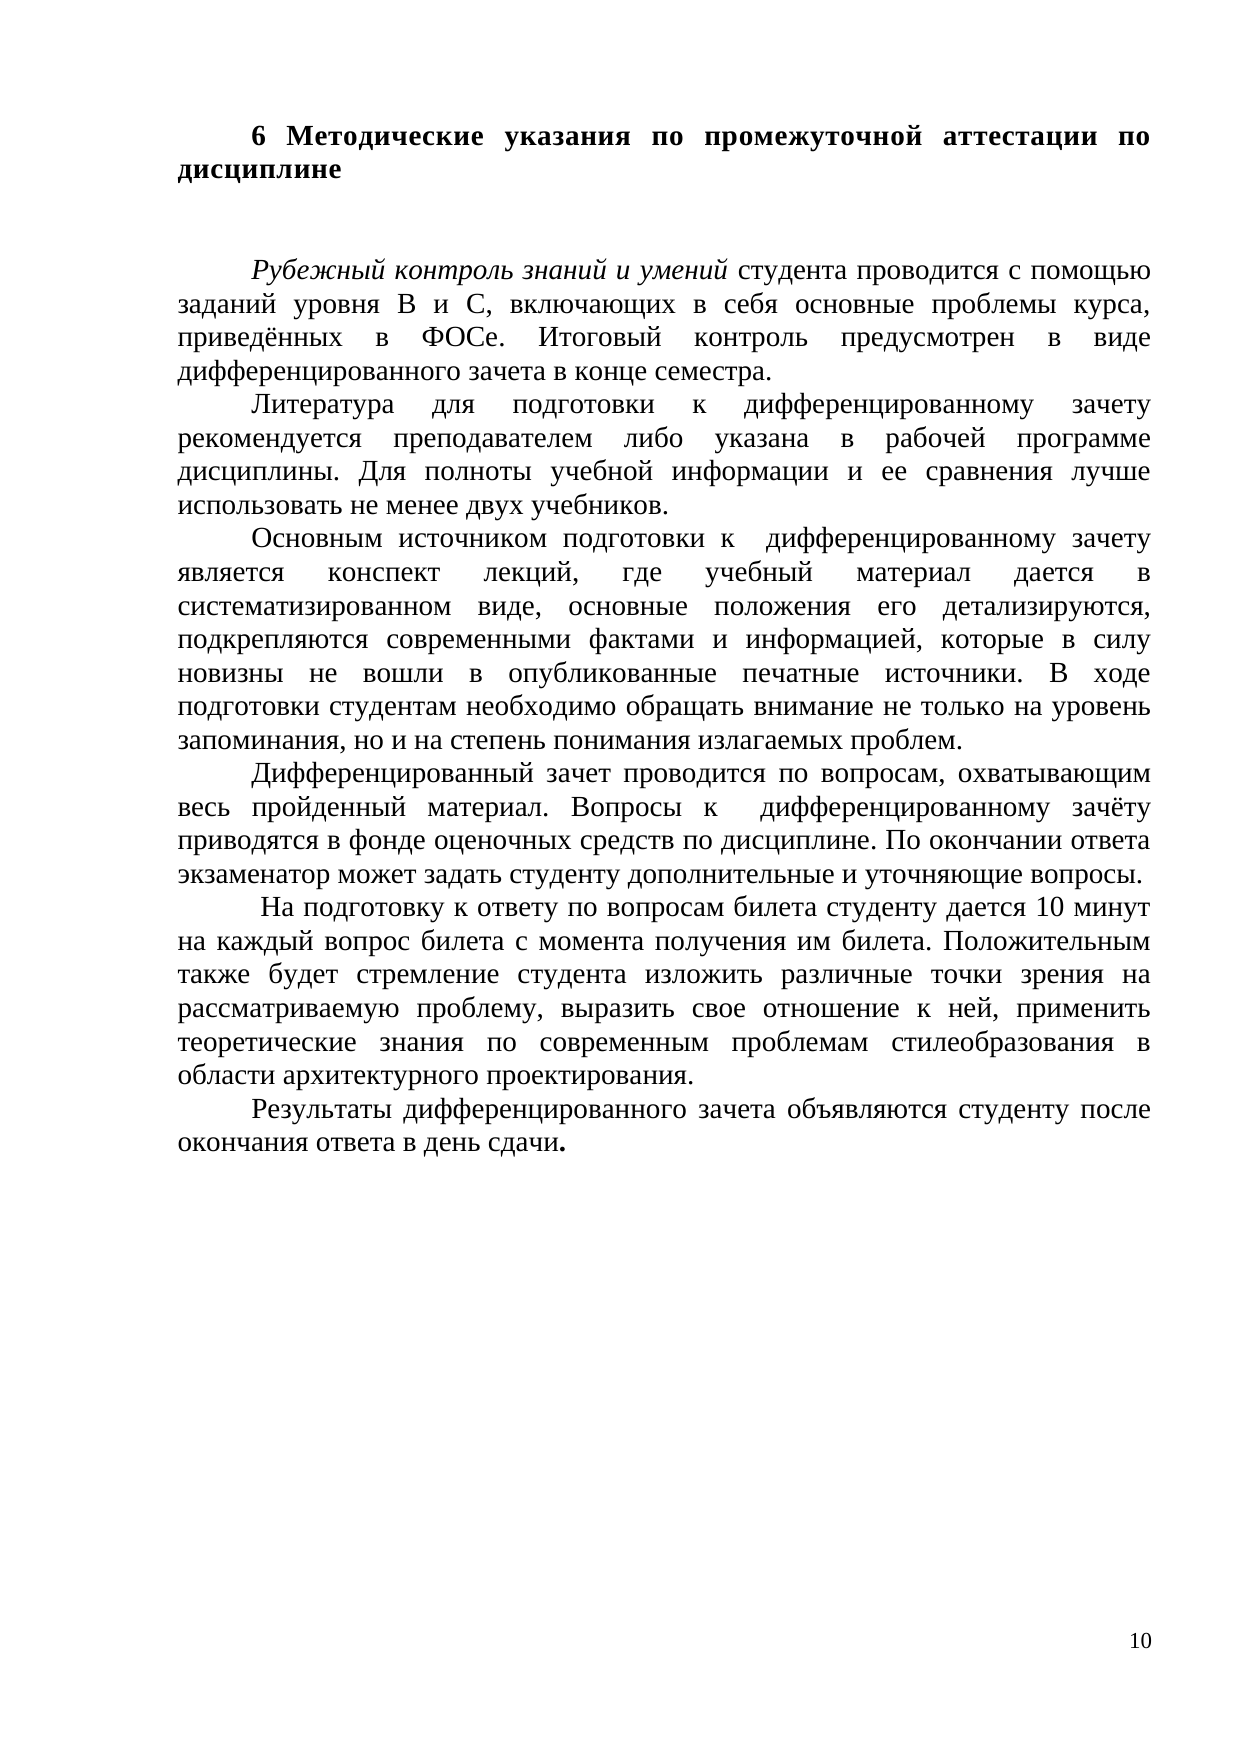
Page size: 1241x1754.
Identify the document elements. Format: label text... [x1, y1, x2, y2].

text Литература для подготовки к дифференцированному зачету рекомендуется преподавателем либо указана в рабочей программе дисциплины. Для полноты учебной информации и ее сравнения лучше использовать не менее двух учебников. [177, 386, 1152, 521]
text Рубежный контроль знаний и умений студента проводится с помощью заданий уровня В и С, включающих в себя основные проблемы курса, приведённых в ФОСе. Итоговый контроль предусмотрен в виде дифференцированного зачета в конце семестра. [177, 252, 1152, 386]
text Дифференцированный зачет проводится по вопросам, охватывающим весь пройденный материал. Вопросы к дифференцированному зачёту приводятся в фонде оценочных средств по дисциплине. По окончании ответа экзаменатор может задать студенту дополнительные и уточняющие вопросы. [177, 755, 1152, 889]
text 6 Методические указания по промежуточной аттестации по дисциплине [177, 118, 1152, 185]
text На подготовку к ответу по вопросам билета студенту дается 10 минут на каждый вопрос билета с момента получения им билета. Положительным также будет стремление студента изложить различные точки зрения на рассматриваемую проблему, выразить свое отношение к ней, применить теоретические знания по современным проблемам стилеобразования в области архитектурного проектирования. [177, 889, 1152, 1091]
text Результаты дифференцированного зачета объявляются студенту после окончания ответа в день сдачи. [177, 1091, 1152, 1158]
text Основным источником подготовки к дифференцированному зачету является конспект лекций, где учебный материал дается в систематизированном виде, основные положения его детализируются, подкрепляются современными фактами и информацией, которые в силу новизны не вошли в опубликованные печатные источники. В ходе подготовки студентам необходимо обращать внимание не только на уровень запоминания, но и на степень понимания излагаемых проблем. [177, 521, 1152, 755]
